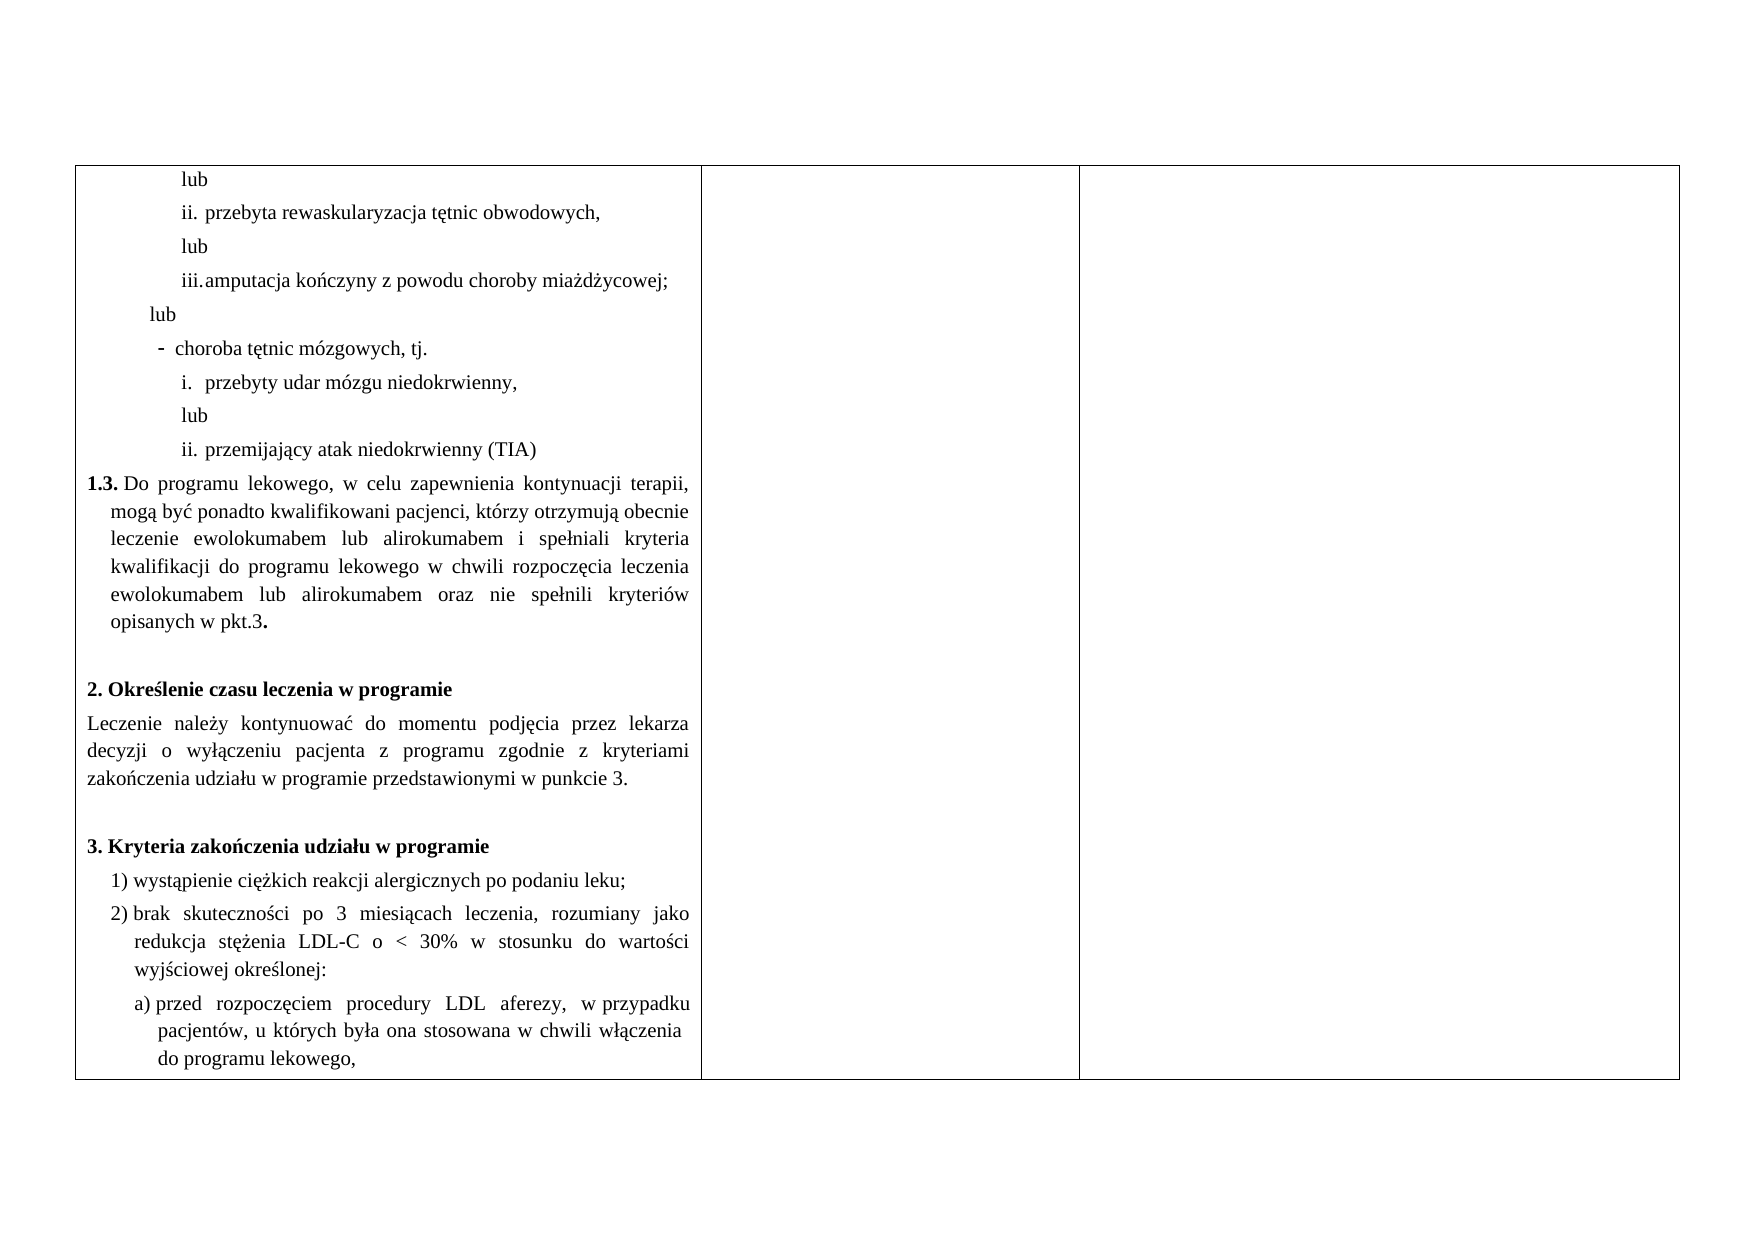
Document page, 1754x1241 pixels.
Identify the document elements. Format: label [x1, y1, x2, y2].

table_cell [1080, 166, 1679, 1079]
table_cell [702, 166, 1079, 1079]
table_cell [76, 166, 701, 1079]
